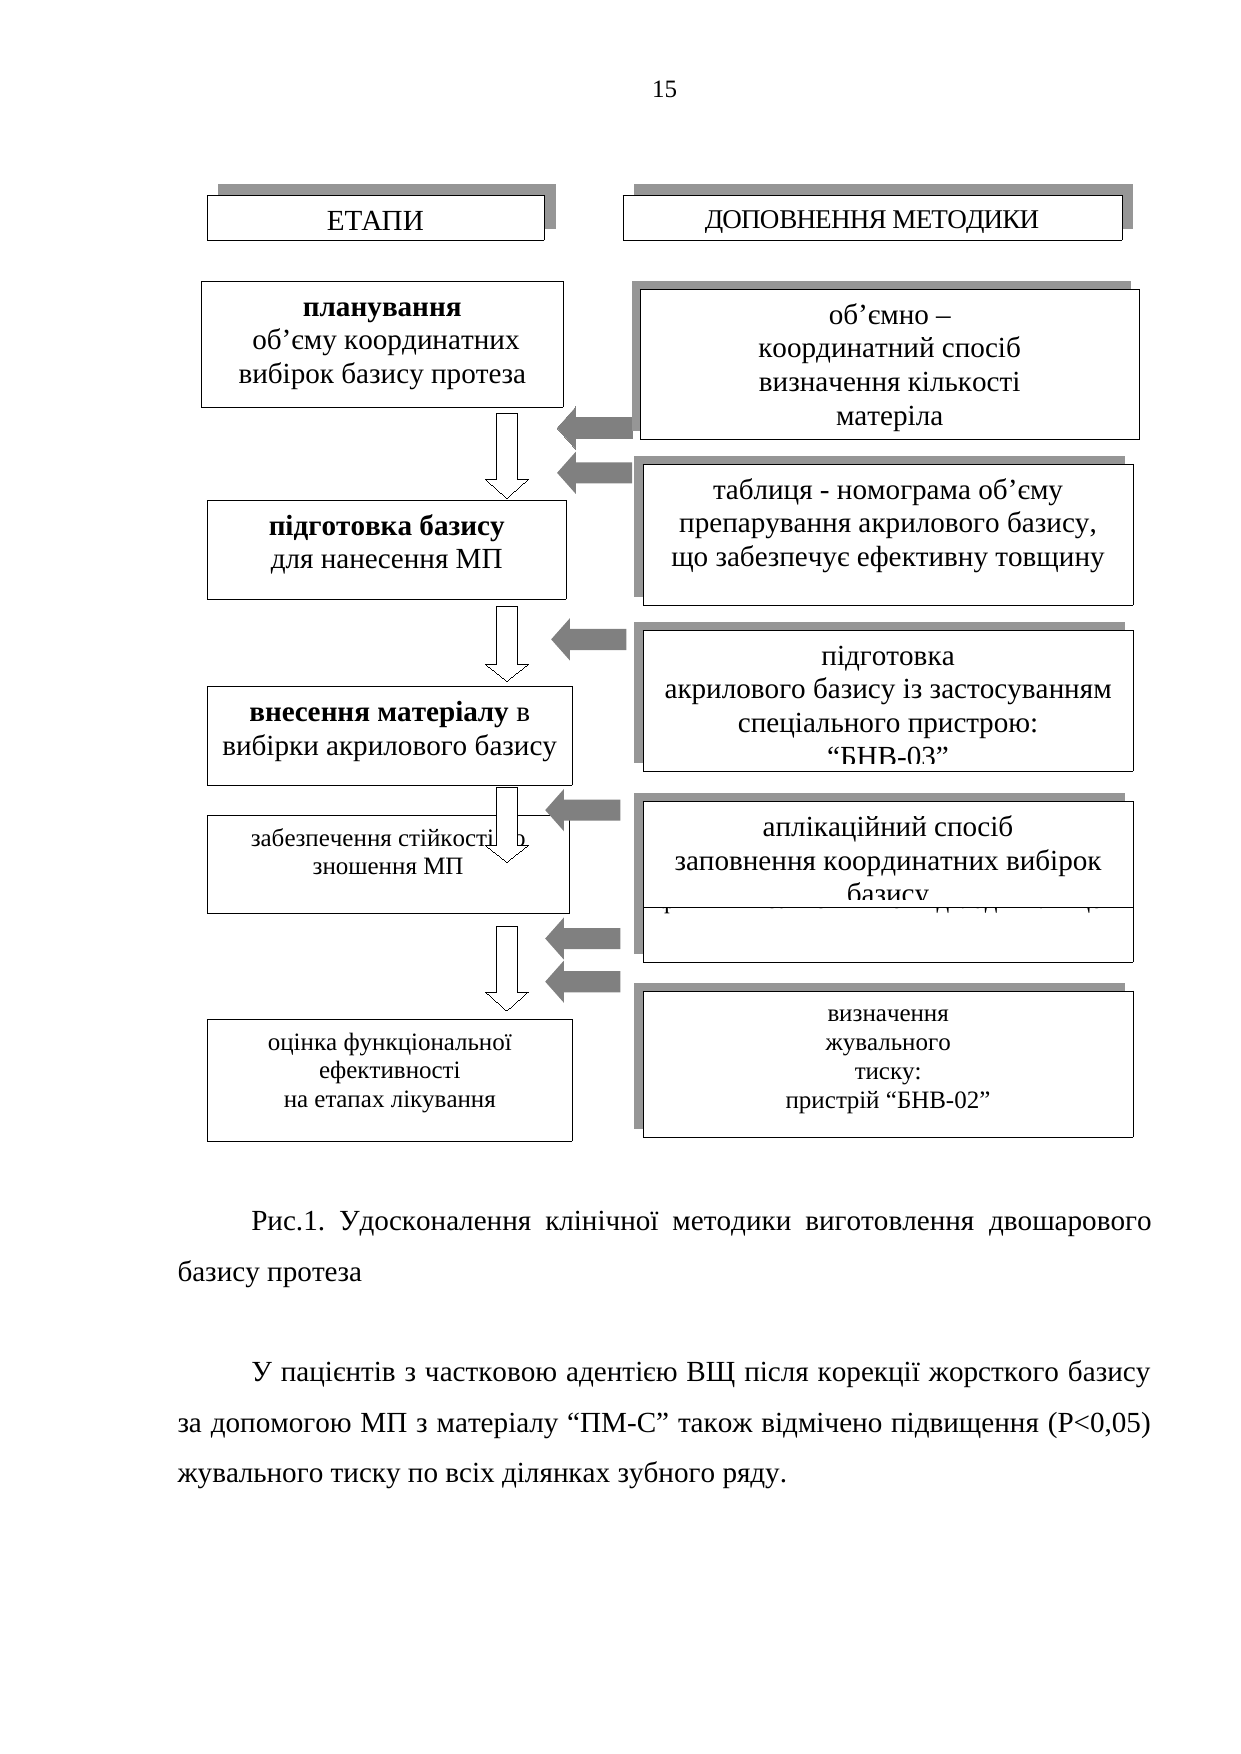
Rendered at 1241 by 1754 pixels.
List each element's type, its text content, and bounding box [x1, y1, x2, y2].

text Рис.1. Удосконалення клінічної методики виготовлення двошарового базису протеза [177, 1203, 1152, 1287]
text У пацієнтів з частковою адентією ВЩ після корекції жорсткого базису за допомогою МП з матеріалу “ПМ-С” також відмічено підвищення (Р<0,05) жувального тиску по всіх ділянках зубного ряду. [177, 1354, 1152, 1488]
